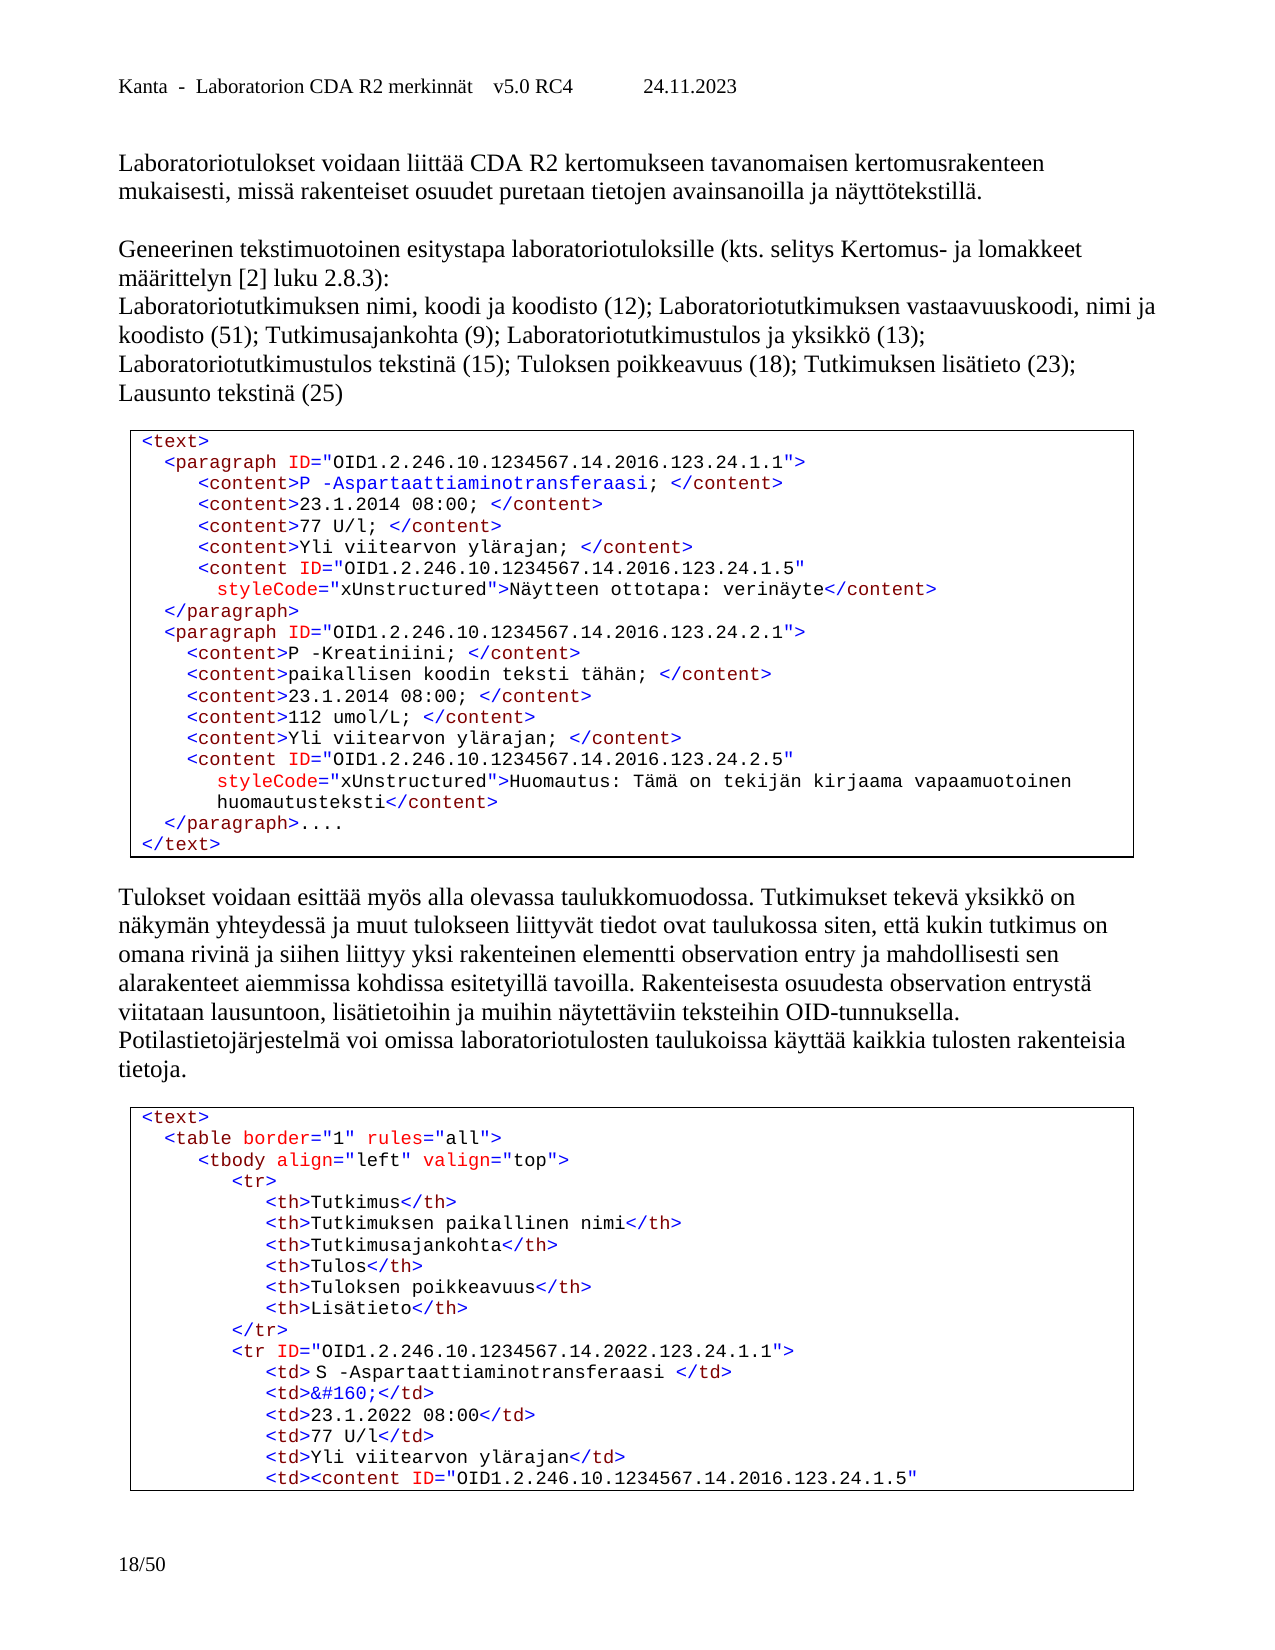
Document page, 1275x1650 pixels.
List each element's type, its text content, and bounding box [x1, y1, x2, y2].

text Geneerinen tekstimuotoinen esitystapa laboratoriotuloksille (kts. selitys Kertomus- ja lomakkeet määrittelyn [2] luku 2.8.3): [118, 234, 1157, 291]
text Laboratoriotulokset voidaan liittää CDA R2 kertomukseen tavanomaisen kertomusrakenteen mukaisesti, missä rakenteiset osuudet puretaan tietojen avainsanoilla ja näyttötekstillä. [118, 148, 1157, 205]
text Laboratoriotutkimuksen nimi, koodi ja koodisto (12); Laboratoriotutkimuksen vastaavuuskoodi, nimi ja koodisto (51); Tutkimusajankohta (9); Laboratoriotutkimustulos ja yksikkö (13); Laboratoriotutkimustulos tekstinä (15); Tuloksen poikkeavuus (18); Tutkimuksen lisätieto (23); Lausunto tekstinä (25) [118, 291, 1157, 406]
table_header <text> <paragraph ID="OID1.2.246.10.1234567.14.2016.123.24.1.1"> <content>P -Aspartaattiaminotransferaasi; </content> <content>23.1.2014 08:00; </content> <content>77 U/l; </content> <content>Yli viitearvon ylärajan; </content> <content ID="OID1.2.246.10.1234567.14.2016.123.24.1.5" styleCode="xUnstructured">Näytteen ottotapa: verinäyte</content> </paragraph> <paragraph ID="OID1.2.246.10.1234567.14.2016.123.24.2.1"> <content>P -Kreatiniini; </content> <content>paikallisen koodin teksti tähän; </content> <content>23.1.2014 08:00; </content> <content>112 umol/L; </content> <content>Yli viitearvon ylärajan; </content> <content ID="OID1.2.246.10.1234567.14.2016.123.24.2.5" styleCode="xUnstructured">Huomautus: Tämä on tekijän kirjaama vapaamuotoinen huomautusteksti</content> </paragraph>.... </text> [131, 431, 1133, 856]
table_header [131, 1108, 1133, 1490]
text Tulokset voidaan esittää myös alla olevassa taulukkomuodossa. Tutkimukset tekevä yksikkö on näkymän yhteydessä ja muut tulokseen liittyvät tiedot ovat taulukossa siten, että kukin tutkimus on omana rivinä ja siihen liittyy yksi rakenteinen elementti observation entry ja mahdollisesti sen alarakenteet aiemmissa kohdissa esitetyillä tavoilla. Rakenteisesta osuudesta observation entrystä viitataan lausuntoon, lisätietoihin ja muihin näytettäviin teksteihin OID-tunnuksella. Potilastietojärjestelmä voi omissa laboratoriotulosten taulukoissa käyttää kaikkia tulosten rakenteisia tietoja. [118, 882, 1157, 1083]
